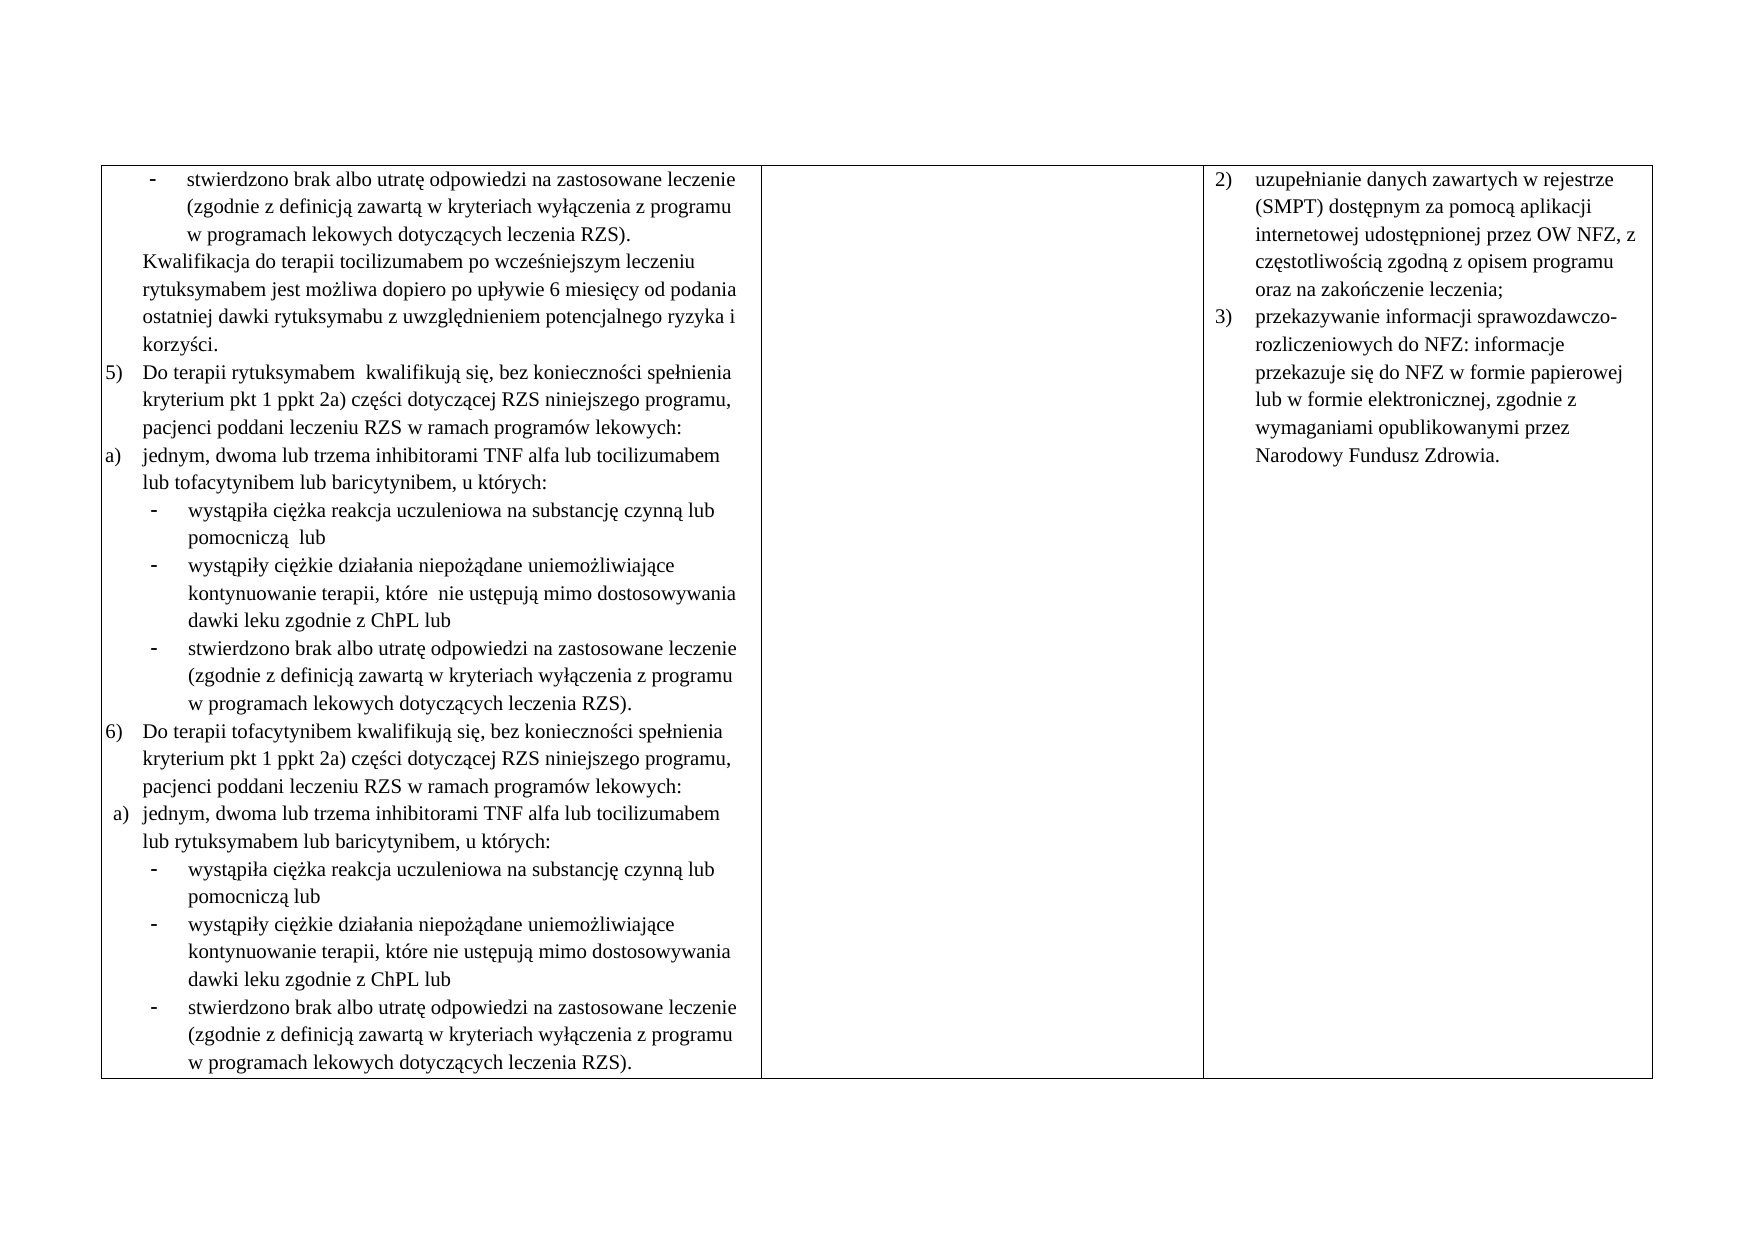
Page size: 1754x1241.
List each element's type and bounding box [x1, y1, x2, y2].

table_cell [1204, 166, 1652, 1078]
table_cell [762, 166, 1203, 1078]
table_cell [102, 166, 761, 1078]
